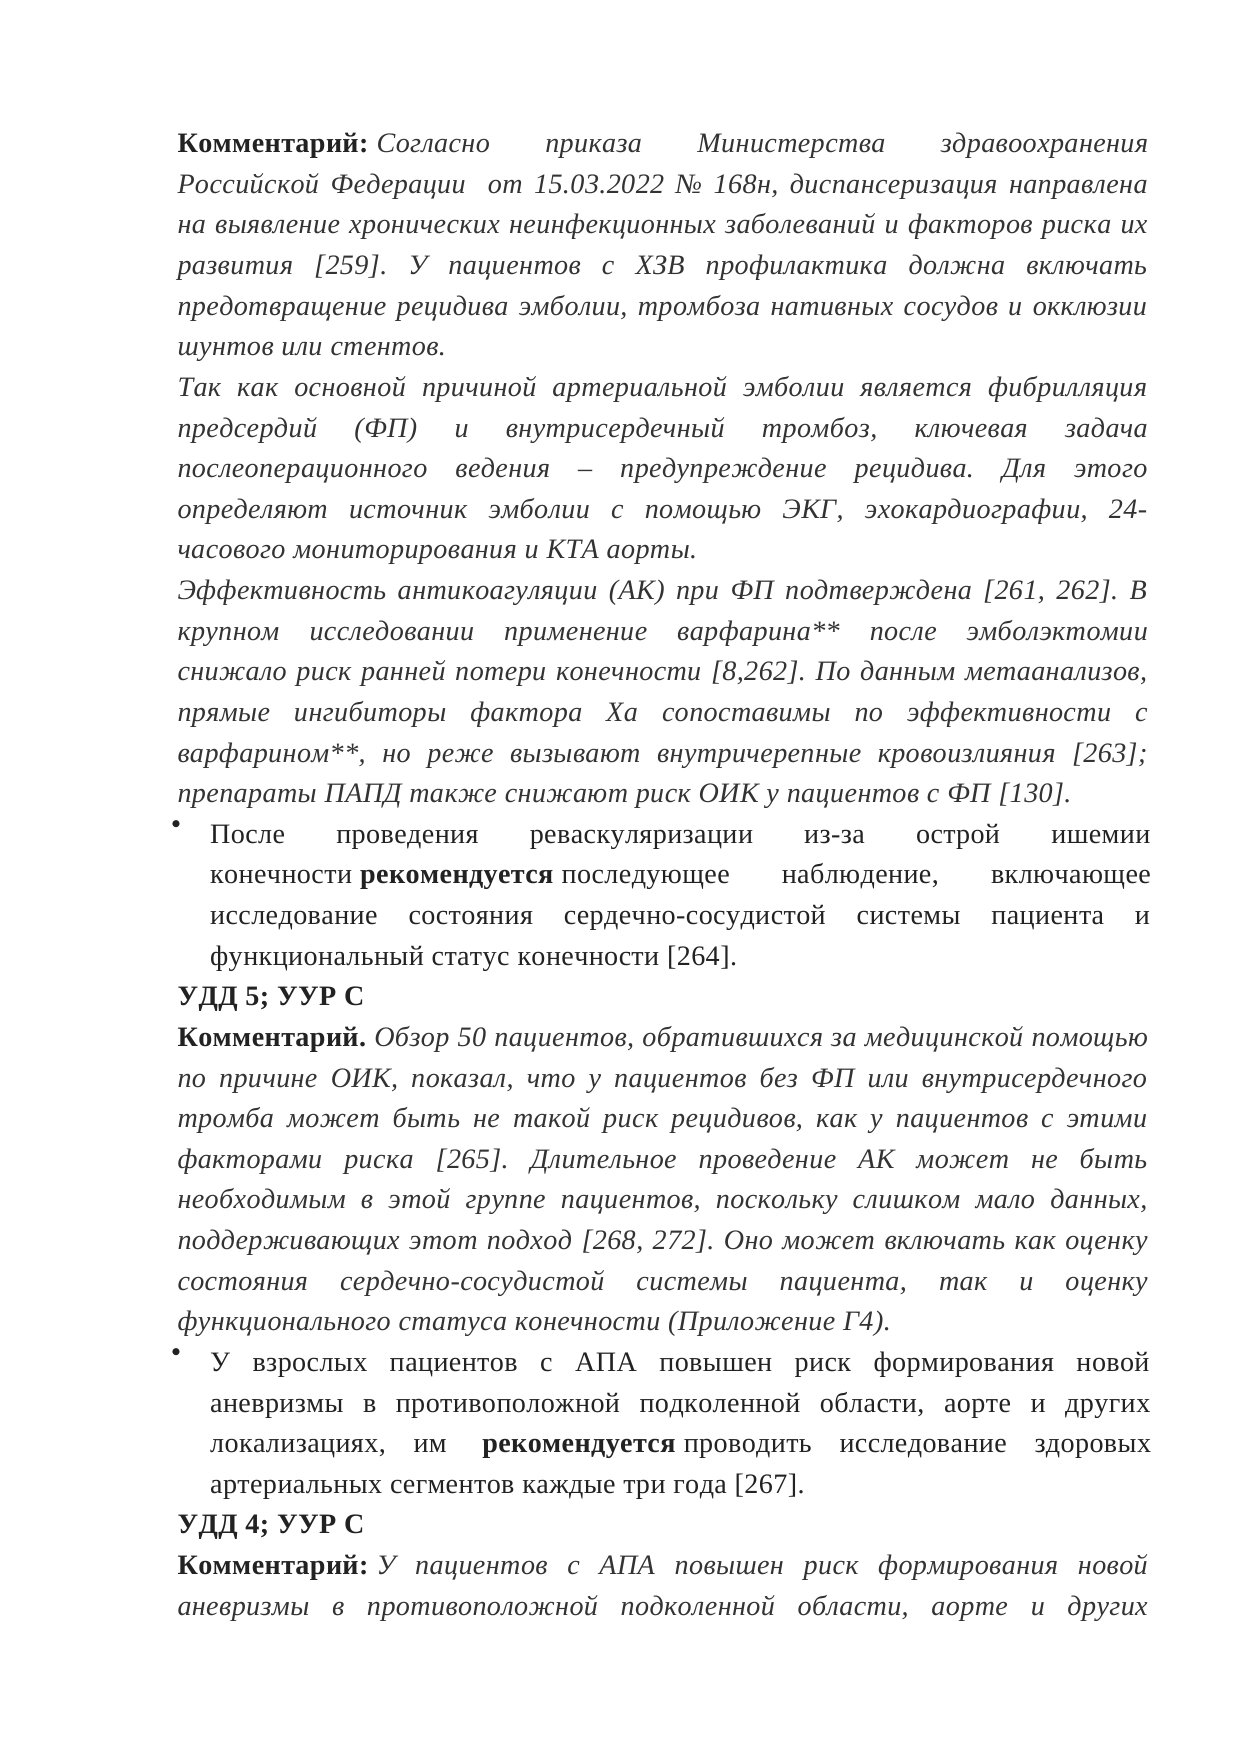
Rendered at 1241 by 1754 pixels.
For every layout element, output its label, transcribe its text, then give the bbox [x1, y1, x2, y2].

text Комментарий: Согласно приказа Министерства здравоохранения Российской Федерации от 15.03.2022 № 168н, диспансеризация направлена на выявление хронических неинфекционных заболеваний и факторов риска их развития [259]. У пациентов с ХЗВ профилактика должна включать предотвращение рецидива эмболии, тромбоза нативных сосудов и окклюзии шунтов или стентов. [177, 118, 1152, 362]
text Комментарий. Обзор 50 пациентов, обратившихся за медицинской помощью по причине ОИК, показал, что у пациентов без ФП или внутрисердечного тромба может быть не такой риск рецидивов, как у пациентов с этими факторами риска [265]. Длительное проведение АК может не быть необходимым в этой группе пациентов, поскольку слишком мало данных, поддерживающих этот подход [268, 272]. Оно может включать как оценку состояния сердечно-сосудистой системы пациента, так и оценку функционального статуса конечности (Приложение Г4). [177, 1012, 1152, 1337]
text Эффективность антикоагуляции (АК) при ФП подтверждена [261, 262]. В крупном исследовании применение варфарина** после эмболэктомии снижало риск ранней потери конечности [8,262]. По данным метаанализов, прямые ингибиторы фактора Xa сопоставимы по эффективности с варфарином**, но реже вызывают внутричерепные кровоизлияния [263]; препараты ПАПД также снижают риск ОИК у пациентов с ФП [130]. [177, 565, 1152, 809]
list После проведения реваскуляризации из-за острой ишемии конечности рекомендуется последующее наблюдение, включающее исследование состояния сердечно-сосудистой системы пациента и функциональный статус конечности [264]. [172, 809, 1152, 971]
text УДД 5; УУР С [177, 971, 1152, 1012]
text Так как основной причиной артериальной эмболии является фибрилляция предсердий (ФП) и внутрисердечный тромбоз, ключевая задача послеоперационного ведения – предупреждение рецидива. Для этого определяют источник эмболии с помощью ЭКГ, эхокардиографии, 24-часового мониторирования и КТА аорты. [177, 362, 1152, 565]
text УДД 4; УУР С [177, 1499, 1152, 1540]
list У взрослых пациентов с АПА повышен риск формирования новой аневризмы в противоположной подколенной области, аорте и других локализациях, им рекомендуется проводить исследование здоровых артериальных сегментов каждые три года [267]. [172, 1337, 1152, 1499]
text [177, 1540, 1152, 1621]
